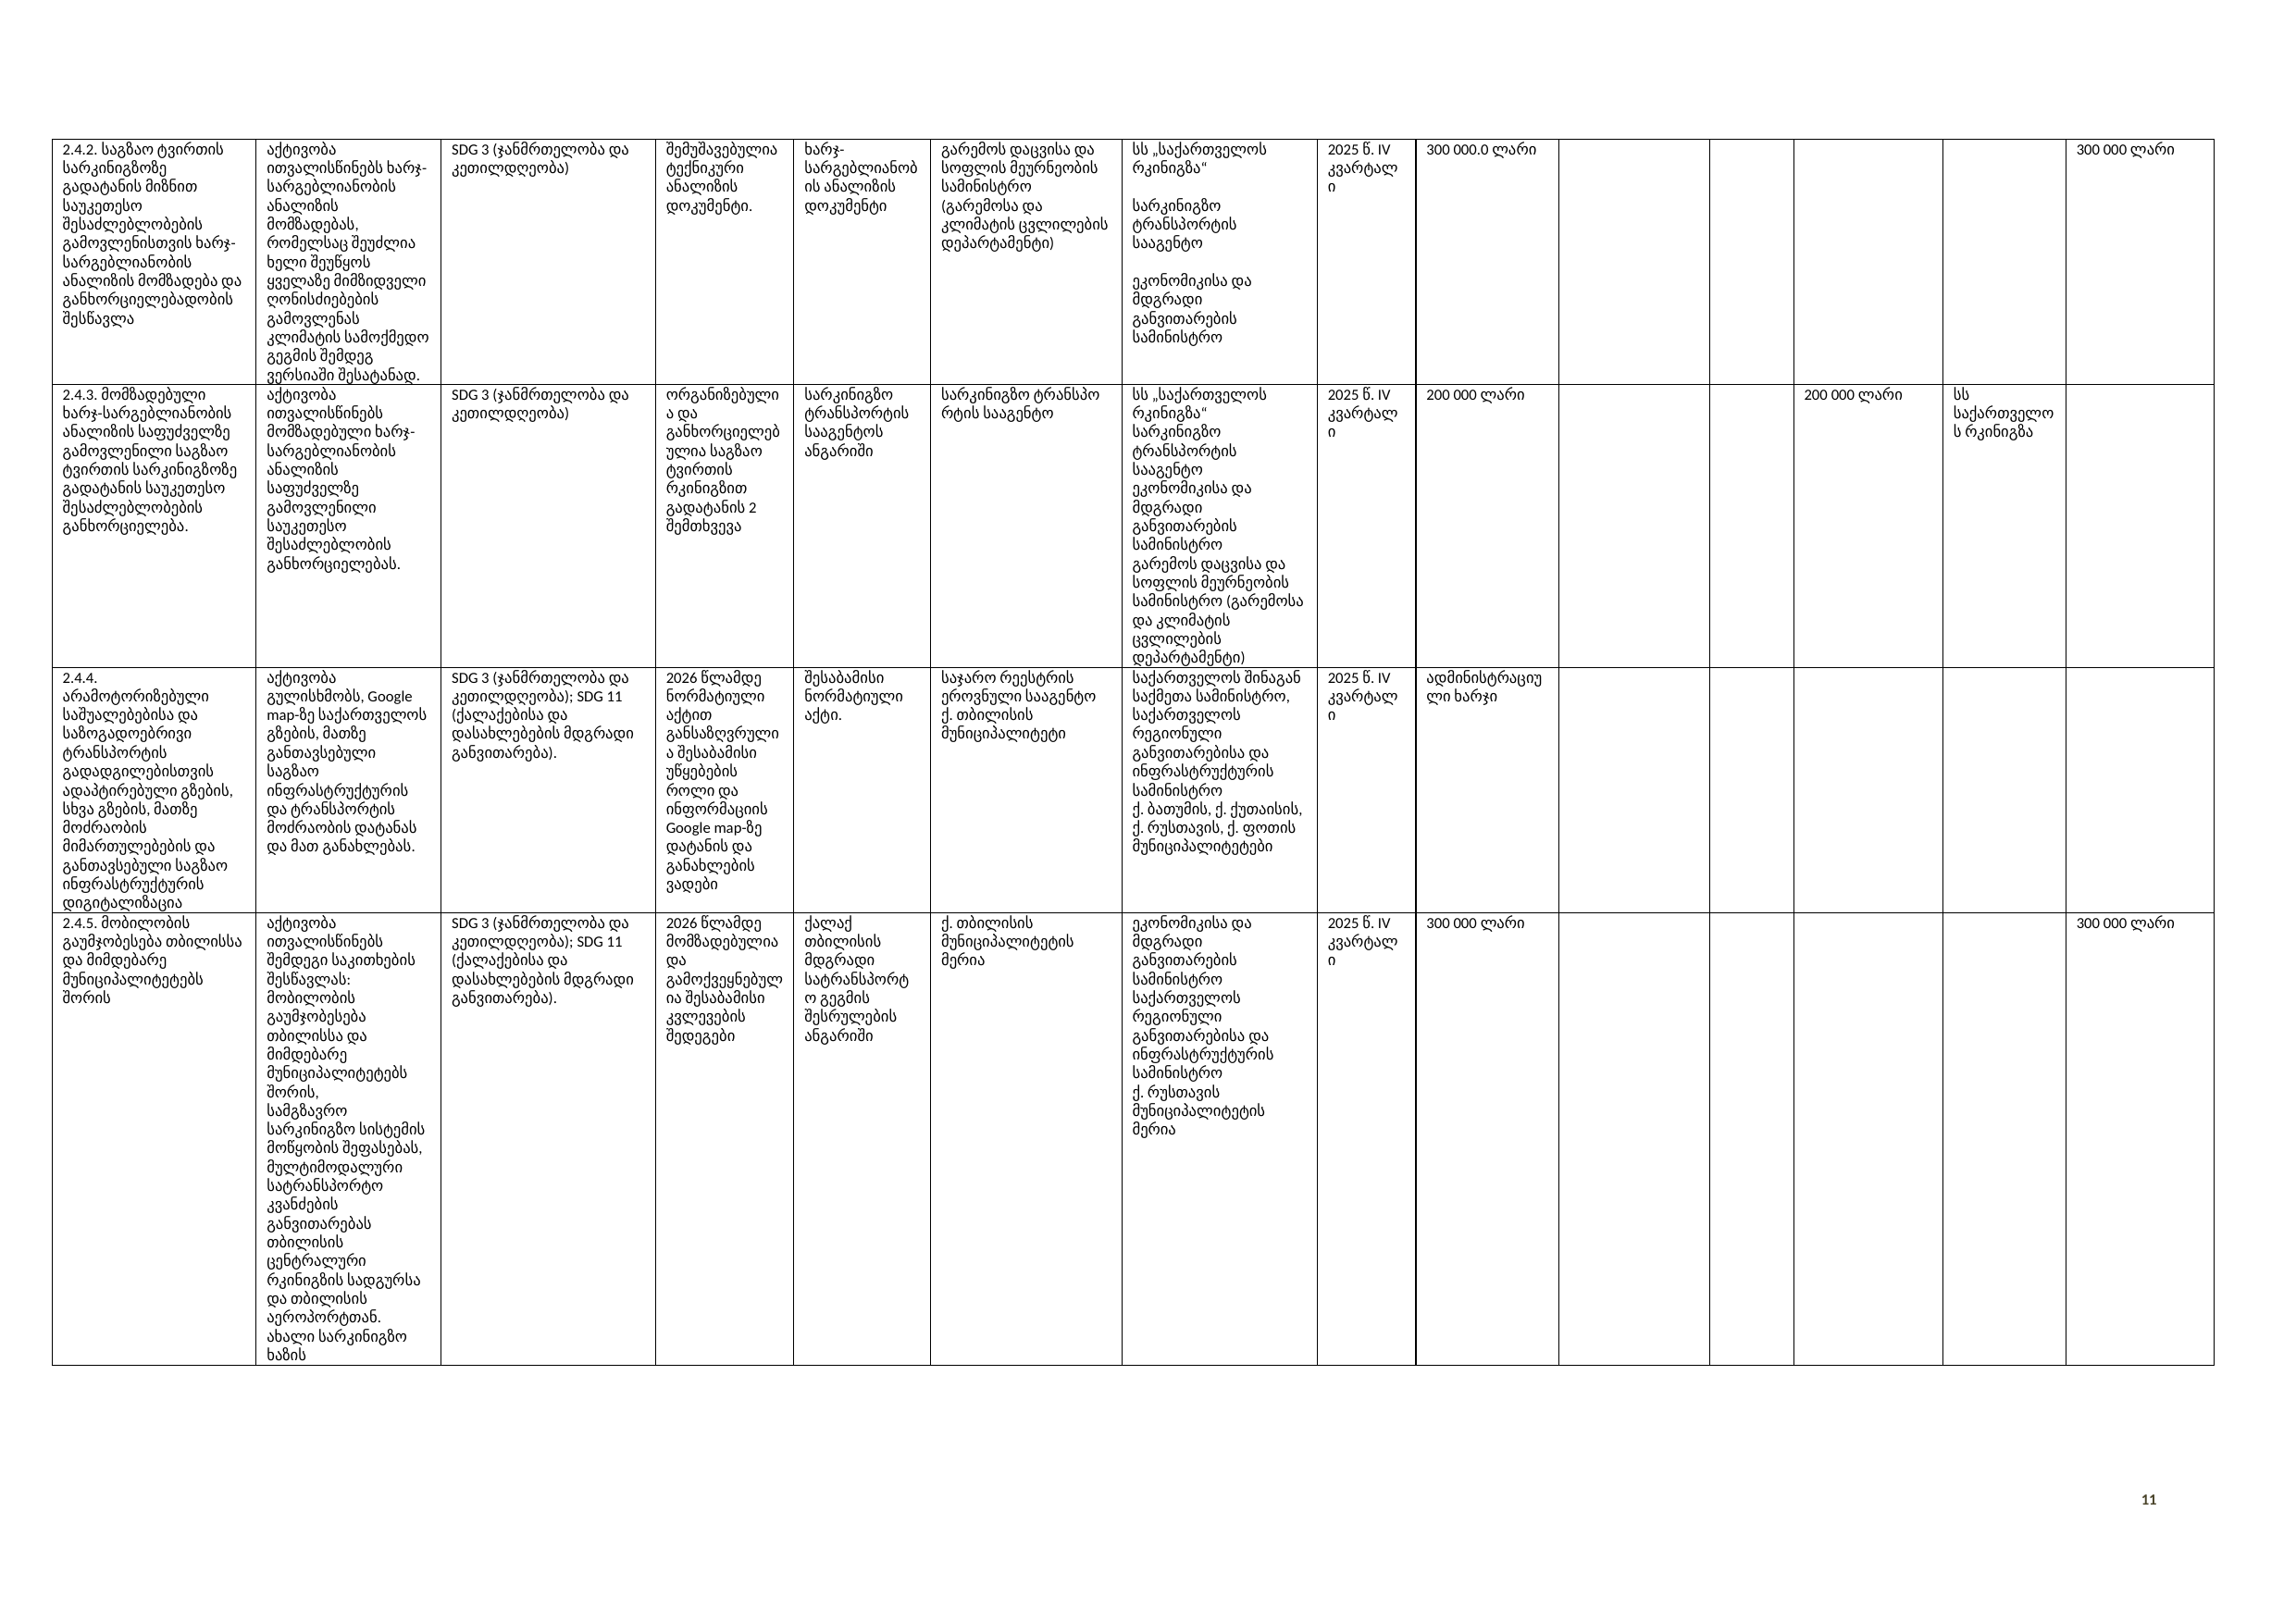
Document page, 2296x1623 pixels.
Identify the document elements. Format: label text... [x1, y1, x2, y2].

table_cell აქტივობა გულისხმობს, Google map-ზე საქართველოს გზების, მათზე განთავსებული საგზაო ინფრასტრუქტურის და ტრანსპორტის მოძრაობის დატანას და მათ განახლებას. [256, 668, 441, 912]
table_cell 2025 წ. IV კვარტალი [1318, 385, 1415, 667]
table_cell 300 000 ლარი [2066, 140, 2214, 384]
table_cell [1943, 668, 2066, 912]
table_cell [1710, 385, 1793, 667]
table_cell SDG 3 (ჯანმრთელობა და კეთილდღეობა) [441, 385, 655, 667]
table_cell აქტივობა ითვალისწინებს მომზადებული ხარჯ-სარგებლიანობის ანალიზის საფუძველზე გამოვლენილი საუკეთესო შესაძლებლობის განხორციელებას. [256, 385, 441, 667]
table_cell გარემოს დაცვისა და სოფლის მეურნეობის სამინისტრო (გარემოსა და კლიმატის ცვლილების დეპარტამენტი) [931, 140, 1122, 384]
table_cell [1559, 668, 1709, 912]
table_cell 2.4.4. არამოტორიზებული საშუალებებისა და საზოგადოებრივი ტრანსპორტის გადადგილებისთვის ადაპტირებული გზების, სხვა გზების, მათზე მოძრაობის მიმართულებების და განთავსებული საგზაო ინფრასტრუქტურის დიგიტალიზაცია [53, 668, 255, 912]
table_cell 2025 წ. IV კვარტალი [1318, 140, 1415, 384]
table_cell აქტივობა ითვალისწინებს ხარჯ-სარგებლიანობის ანალიზის მომზადებას, რომელსაც შეუძლია ხელი შეუწყოს ყველაზე მიმზიდველი ღონისძიებების გამოვლენას კლიმატის სამოქმედო გეგმის შემდეგ ვერსიაში შესატანად. [256, 140, 441, 384]
table_cell SDG 3 (ჯანმრთელობა და კეთილდღეობა) [441, 140, 655, 384]
table_cell 200 000 ლარი [1417, 385, 1558, 667]
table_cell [1123, 913, 1317, 1364]
table_cell შესაბამისი ნორმატიული აქტი. [794, 668, 930, 912]
table_cell 2026 წლამდე ნორმატიული აქტით განსაზღვრულია შესაბამისი უწყებების როლი და ინფორმაციის Google map-ზე დატანის და განახლების ვადები [656, 668, 793, 912]
table_cell [1710, 668, 1793, 912]
table_cell [1943, 140, 2066, 384]
table_cell ადმინისტრაციული ხარჯი [1417, 668, 1558, 912]
table_cell [1794, 668, 1942, 912]
table_cell [2066, 385, 2214, 667]
table_cell სს „საქართველოს რკინიგზა“ სარკინიგზო ტრანსპორტის სააგენტო ეკონომიკისა და მდგრადი განვითარების სამინისტრო [1123, 140, 1317, 384]
table_cell საქართველოს შინაგან საქმეთა სამინისტრო, საქართველოს რეგიონული განვითარებისა და ინფრასტრუქტურის სამინისტრო ქ. ბათუმის, ქ. ქუთაისის, ქ. რუსთავის, ქ. ფოთის მუნიციპალიტეტები [1123, 668, 1317, 912]
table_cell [441, 913, 655, 1364]
table_cell შემუშავებულია ტექნიკური ანალიზის დოკუმენტი. [656, 140, 793, 384]
table_cell [1559, 913, 1709, 1364]
table_cell 300 000 ლარი [1417, 913, 1558, 1364]
table_cell ორგანიზებულია და განხორციელებულია საგზაო ტვირთის რკინიგზით გადატანის 2 შემთხვევა [656, 385, 793, 667]
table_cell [53, 913, 255, 1364]
table_cell 300 000.0 ლარი [1417, 140, 1558, 384]
table_cell 2025 წ. IV კვარტალი [1318, 913, 1415, 1364]
table_cell [1559, 140, 1709, 384]
table_cell 300 000 ლარი [2066, 913, 2214, 1364]
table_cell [656, 913, 793, 1364]
table_cell სს „საქართველოს რკინიგზა“ სარკინიგზო ტრანსპორტის სააგენტო ეკონომიკისა და მდგრადი განვითარების სამინისტრო გარემოს დაცვისა და სოფლის მეურნეობის სამინისტრო (გარემოსა და კლიმატის ცვლილების დეპარტამენტი) [1123, 385, 1317, 667]
table_cell საჯარო რეესტრის ეროვნული სააგენტო ქ. თბილისის მუნიციპალიტეტი [931, 668, 1122, 912]
table_cell სს საქართველოს რკინიგზა [1943, 385, 2066, 667]
table_cell [1710, 913, 1793, 1364]
table_cell 2025 წ. IV კვარტალი [1318, 668, 1415, 912]
table_cell სარკინიგზო ტრანსპორტის სააგენტო [931, 385, 1122, 667]
table_cell [2066, 668, 2214, 912]
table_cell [794, 913, 930, 1364]
table_cell [1559, 385, 1709, 667]
table_cell [1943, 913, 2066, 1364]
table_cell [1794, 913, 1942, 1364]
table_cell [256, 913, 441, 1364]
table_cell SDG 3 (ჯანმრთელობა და კეთილდღეობა); SDG 11 (ქალაქებისა და დასახლებების მდგრადი განვითარება). [441, 668, 655, 912]
table_cell 2.4.3. მომზადებული ხარჯ-სარგებლიანობის ანალიზის საფუძველზე გამოვლენილი საგზაო ტვირთის სარკინიგზოზე გადატანის საუკეთესო შესაძლებლობების განხორციელება. [53, 385, 255, 667]
table_cell ხარჯ-სარგებლიანობის ანალიზის დოკუმენტი [794, 140, 930, 384]
table_cell 200 000 ლარი [1794, 385, 1942, 667]
table_cell [1710, 140, 1793, 384]
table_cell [931, 913, 1122, 1364]
table_cell [1794, 140, 1942, 384]
table_cell სარკინიგზო ტრანსპორტის სააგენტოს ანგარიში [794, 385, 930, 667]
table_cell 2.4.2. საგზაო ტვირთის სარკინიგზოზე გადატანის მიზნით საუკეთესო შესაძლებლობების გამოვლენისთვის ხარჯ-სარგებლიანობის ანალიზის მომზადება და განხორციელებადობის შესწავლა [53, 140, 255, 384]
